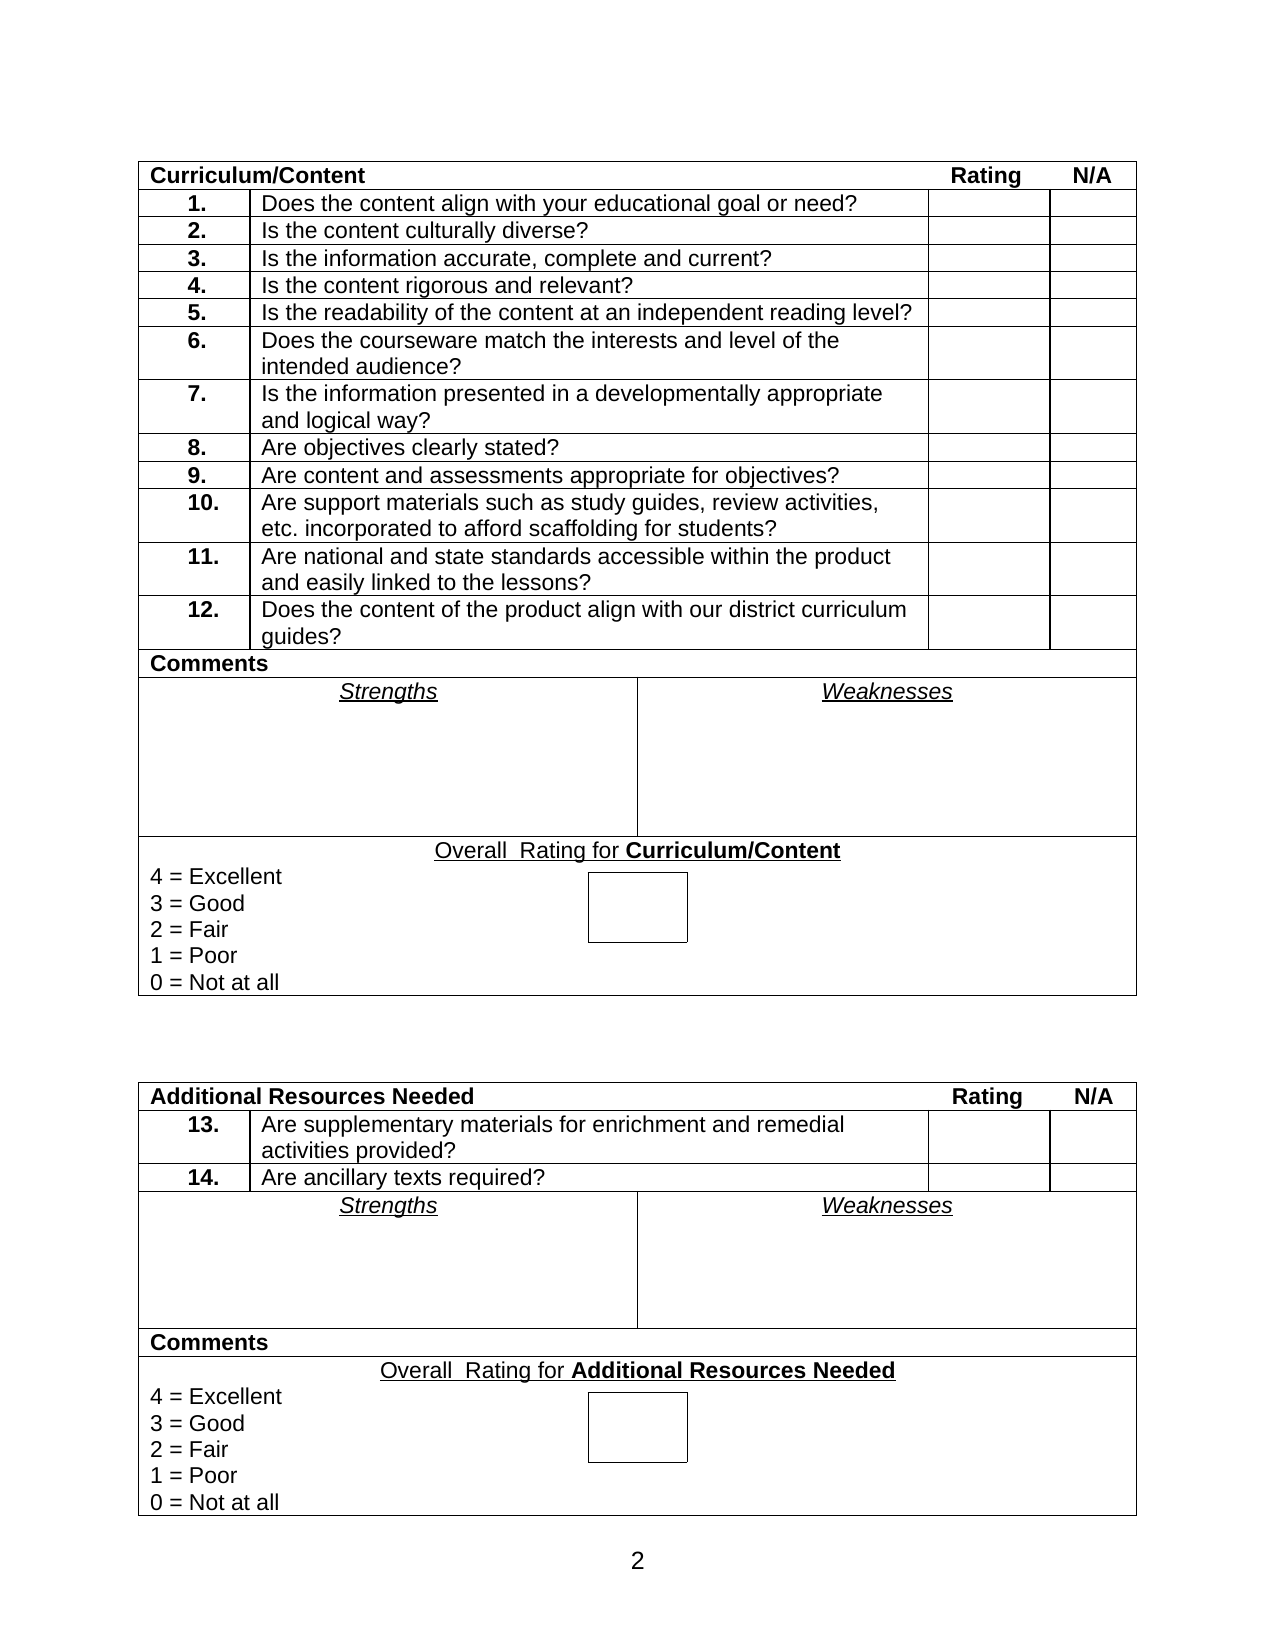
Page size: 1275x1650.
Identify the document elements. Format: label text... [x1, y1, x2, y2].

table_cell [139, 245, 249, 271]
table_cell Are supplementary materials for enrichment and remedial activities provided? [251, 1111, 928, 1163]
table_cell Is the content culturally diverse? [251, 217, 928, 243]
table_cell [929, 327, 1049, 379]
table_cell [1051, 190, 1136, 216]
table_header Additional Resources Needed Rating N/A [139, 1083, 1136, 1109]
table_cell Comments [139, 1329, 1136, 1356]
table_cell [1051, 380, 1136, 433]
table_cell [929, 1164, 1049, 1191]
table_cell [1051, 1164, 1136, 1191]
table_cell [929, 299, 1049, 326]
table_cell Weaknesses [638, 1192, 1136, 1328]
table_cell Strengths [139, 1192, 637, 1328]
table_cell Are national and state standards accessible within the product and easily linked to the lessons? [251, 543, 928, 595]
table_cell [929, 245, 1049, 271]
table_cell [929, 1111, 1049, 1163]
table_cell [139, 380, 249, 433]
table_cell Strengths [139, 678, 637, 836]
table_cell [139, 327, 249, 379]
table_cell Comments [139, 650, 1136, 677]
table_cell Does the content align with your educational goal or need? [251, 190, 928, 216]
table_cell Is the readability of the content at an independent reading level? [251, 299, 928, 326]
table_cell [1051, 596, 1136, 649]
table_cell [139, 217, 249, 243]
table_cell [139, 543, 249, 595]
table_cell Weaknesses [638, 678, 1136, 836]
table_cell Are ancillary texts required? [251, 1164, 928, 1191]
table_cell [139, 1111, 249, 1163]
table_cell [139, 462, 249, 488]
table_cell [1051, 543, 1136, 595]
table_cell [1051, 327, 1136, 379]
table_cell Overall Rating for Curriculum/Content 4 = Excellent 3 = Good 2 = Fair 1 = Poor 0 = Not at all [139, 837, 1136, 995]
table_cell [929, 489, 1049, 542]
table_cell [1051, 462, 1136, 488]
table_cell [929, 596, 1049, 649]
table_cell [139, 190, 249, 216]
table_cell Are objectives clearly stated? [251, 434, 928, 461]
table_cell [929, 380, 1049, 433]
table_cell [1051, 1111, 1136, 1163]
table_cell [139, 489, 249, 542]
table_cell [929, 217, 1049, 243]
table_cell [1051, 245, 1136, 271]
table_cell Are support materials such as study guides, review activities, etc. incorporated to afford scaffolding for students? [251, 489, 928, 542]
table_cell [1051, 299, 1136, 326]
table_cell [139, 299, 249, 326]
table_cell [139, 434, 249, 461]
table_cell Is the information presented in a developmentally appropriate and logical way? [251, 380, 928, 433]
table_cell [1051, 217, 1136, 243]
table_cell [139, 272, 249, 298]
table_cell Does the content of the product align with our district curriculum guides? [251, 596, 928, 649]
table_cell Are content and assessments appropriate for objectives? [251, 462, 928, 488]
table_cell [139, 596, 249, 649]
table_cell [929, 272, 1049, 298]
table_cell Is the content rigorous and relevant? [251, 272, 928, 298]
table_cell [139, 1164, 249, 1191]
table_cell [1051, 434, 1136, 461]
table_cell Does the courseware match the interests and level of the intended audience? [251, 327, 928, 379]
table_cell [929, 190, 1049, 216]
table_cell [1051, 272, 1136, 298]
table_cell [929, 434, 1049, 461]
table_cell Is the information accurate, complete and current? [251, 245, 928, 271]
table_header Curriculum/Content Rating N/A [139, 162, 1136, 189]
table_cell [929, 462, 1049, 488]
table_cell [929, 543, 1049, 595]
table_cell Overall Rating for Additional Resources Needed 4 = Excellent 3 = Good 2 = Fair 1 = Poor 0 = Not at all [139, 1357, 1136, 1515]
table_cell [1051, 489, 1136, 542]
